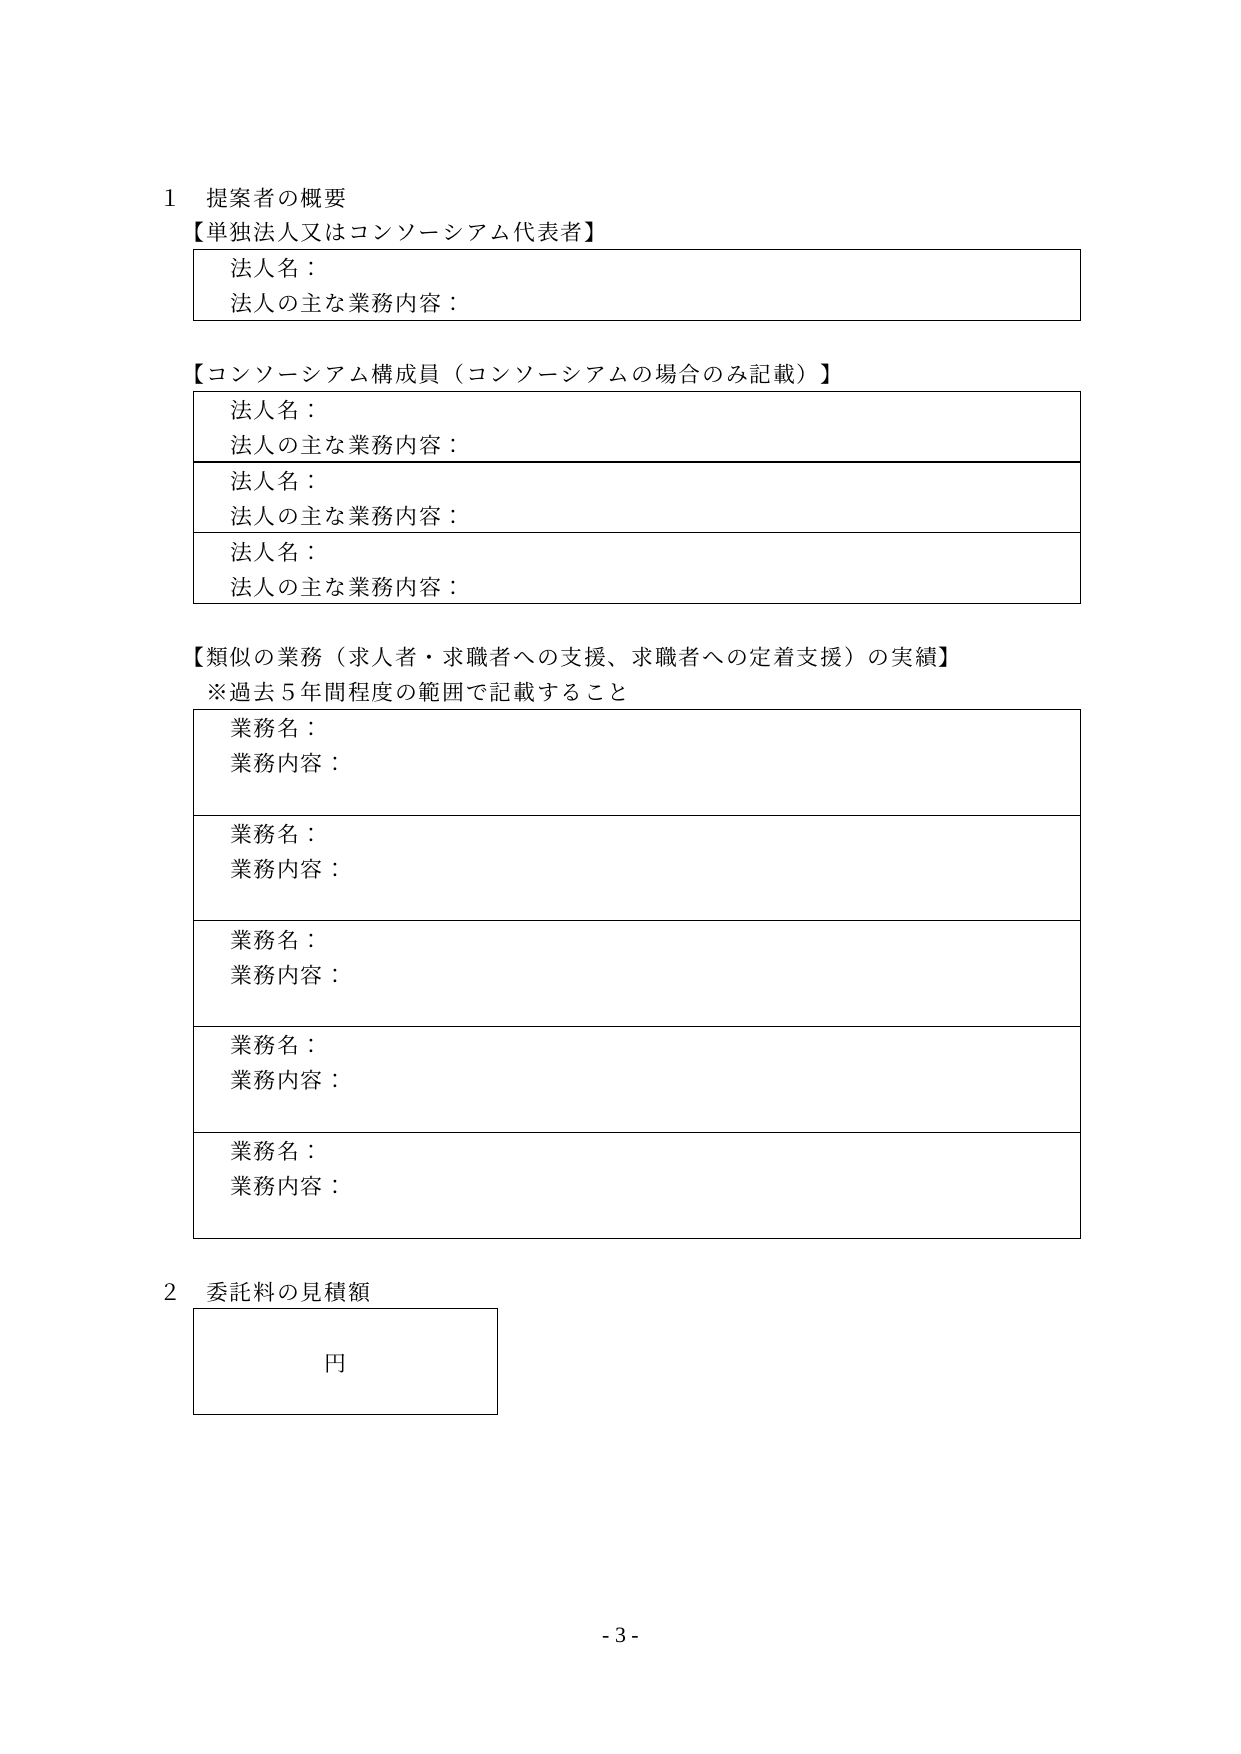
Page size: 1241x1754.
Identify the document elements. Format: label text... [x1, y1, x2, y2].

text 【コンソーシアム構成員（コンソーシアムの場合のみ記載）】 [159, 356, 1081, 391]
table_header 法人名： 法人の主な業務内容： [194, 250, 1080, 320]
table_cell 業務名： 業務内容： [194, 816, 1080, 920]
text 【単独法人又はコンソーシアム代表者】 [159, 214, 1081, 249]
table_header 円 [194, 1309, 497, 1414]
table_header 法人名： 法人の主な業務内容： [194, 392, 1080, 461]
table_cell 業務名： 業務内容： [194, 1133, 1080, 1237]
text ２ 委託料の見積額 [159, 1273, 1081, 1308]
text ※過去５年間程度の範囲で記載すること [159, 674, 1081, 709]
table_cell 業務名： 業務内容： [194, 1027, 1080, 1132]
table_cell 業務名： 業務内容： [194, 921, 1080, 1026]
table_header 業務名： 業務内容： [194, 710, 1080, 814]
table_cell 法人名： 法人の主な業務内容： [194, 463, 1080, 532]
text 【類似の業務（求人者・求職者への支援、求職者への定着支援）の実績】 [159, 639, 1081, 674]
text １ 提案者の概要 [159, 179, 1081, 214]
table_cell 法人名： 法人の主な業務内容： [194, 533, 1080, 603]
